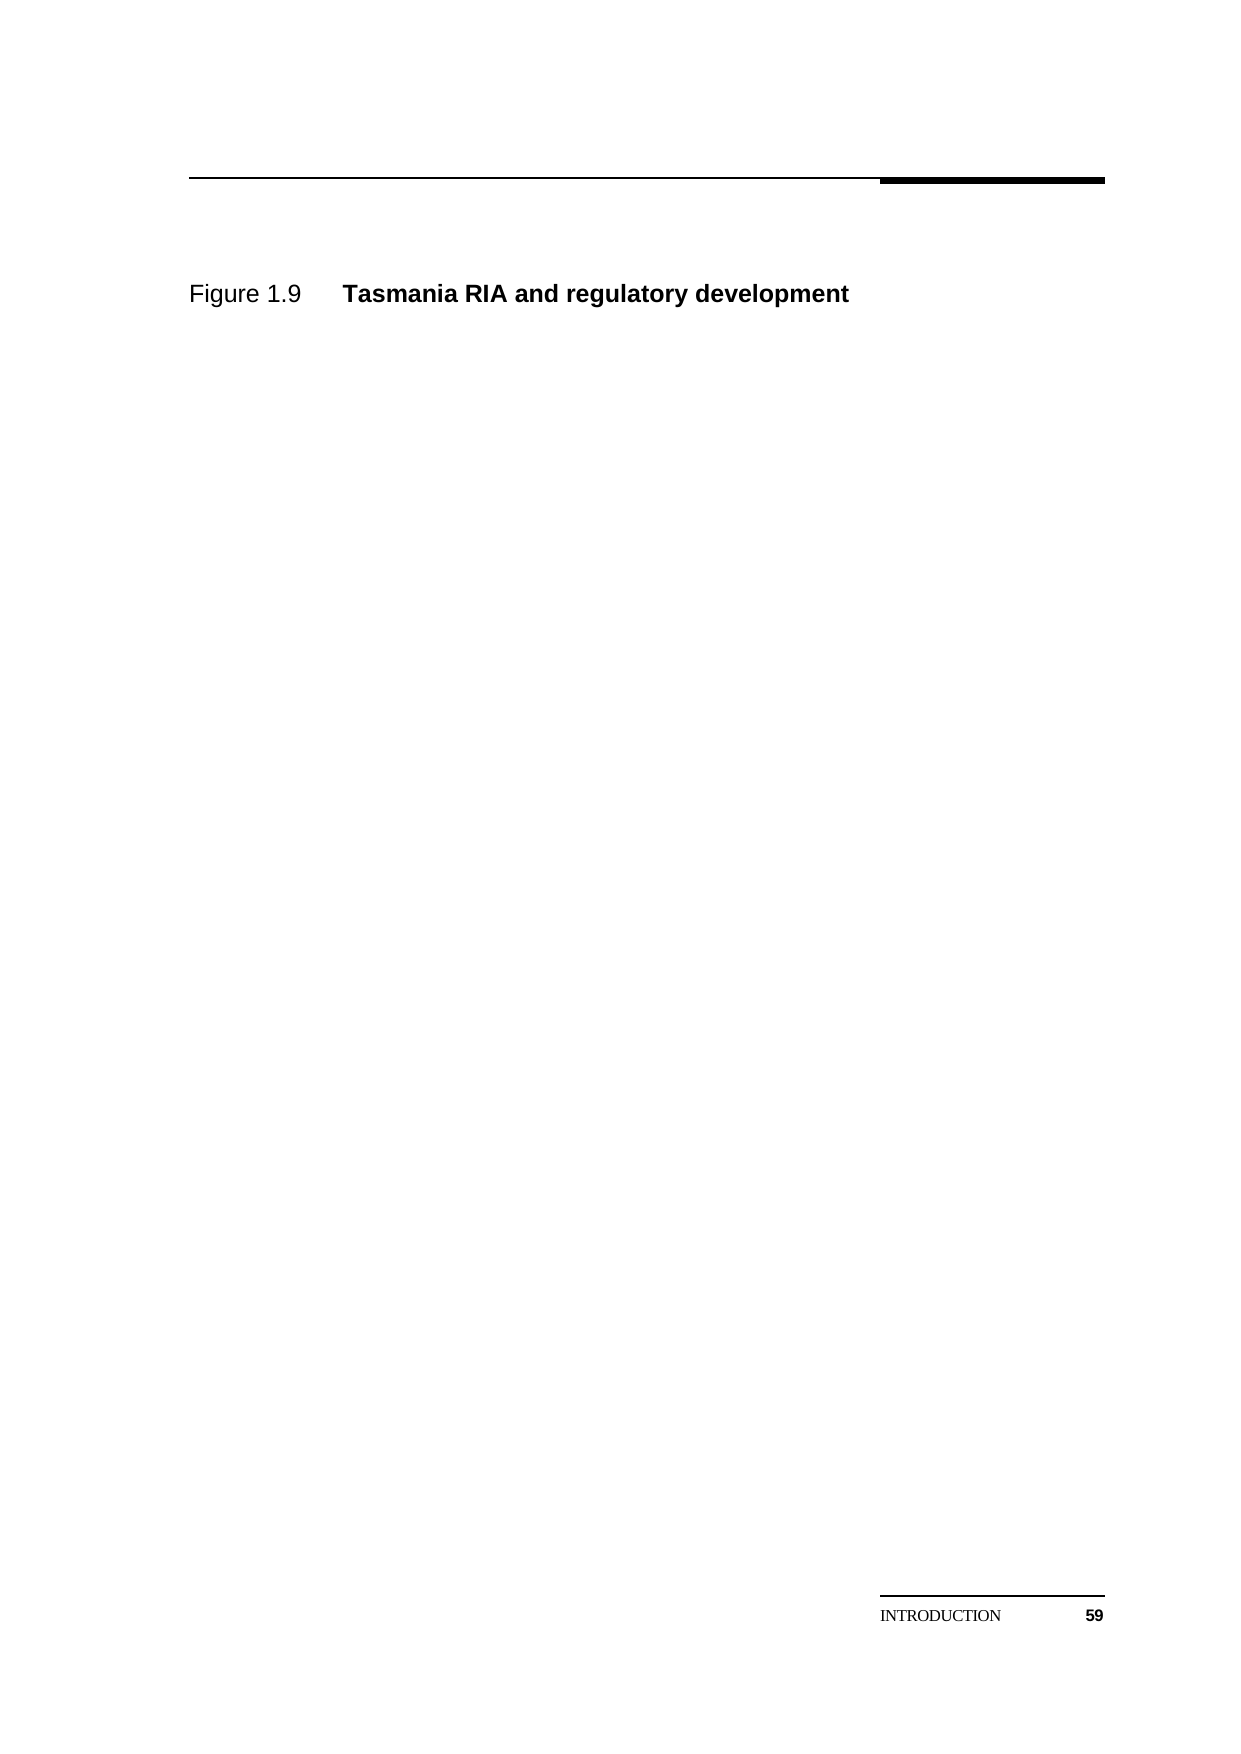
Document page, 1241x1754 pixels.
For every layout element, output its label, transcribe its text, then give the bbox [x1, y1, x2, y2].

title Figure 1.9 Tasmania RIA and regulatory development [189, 279, 1104, 308]
